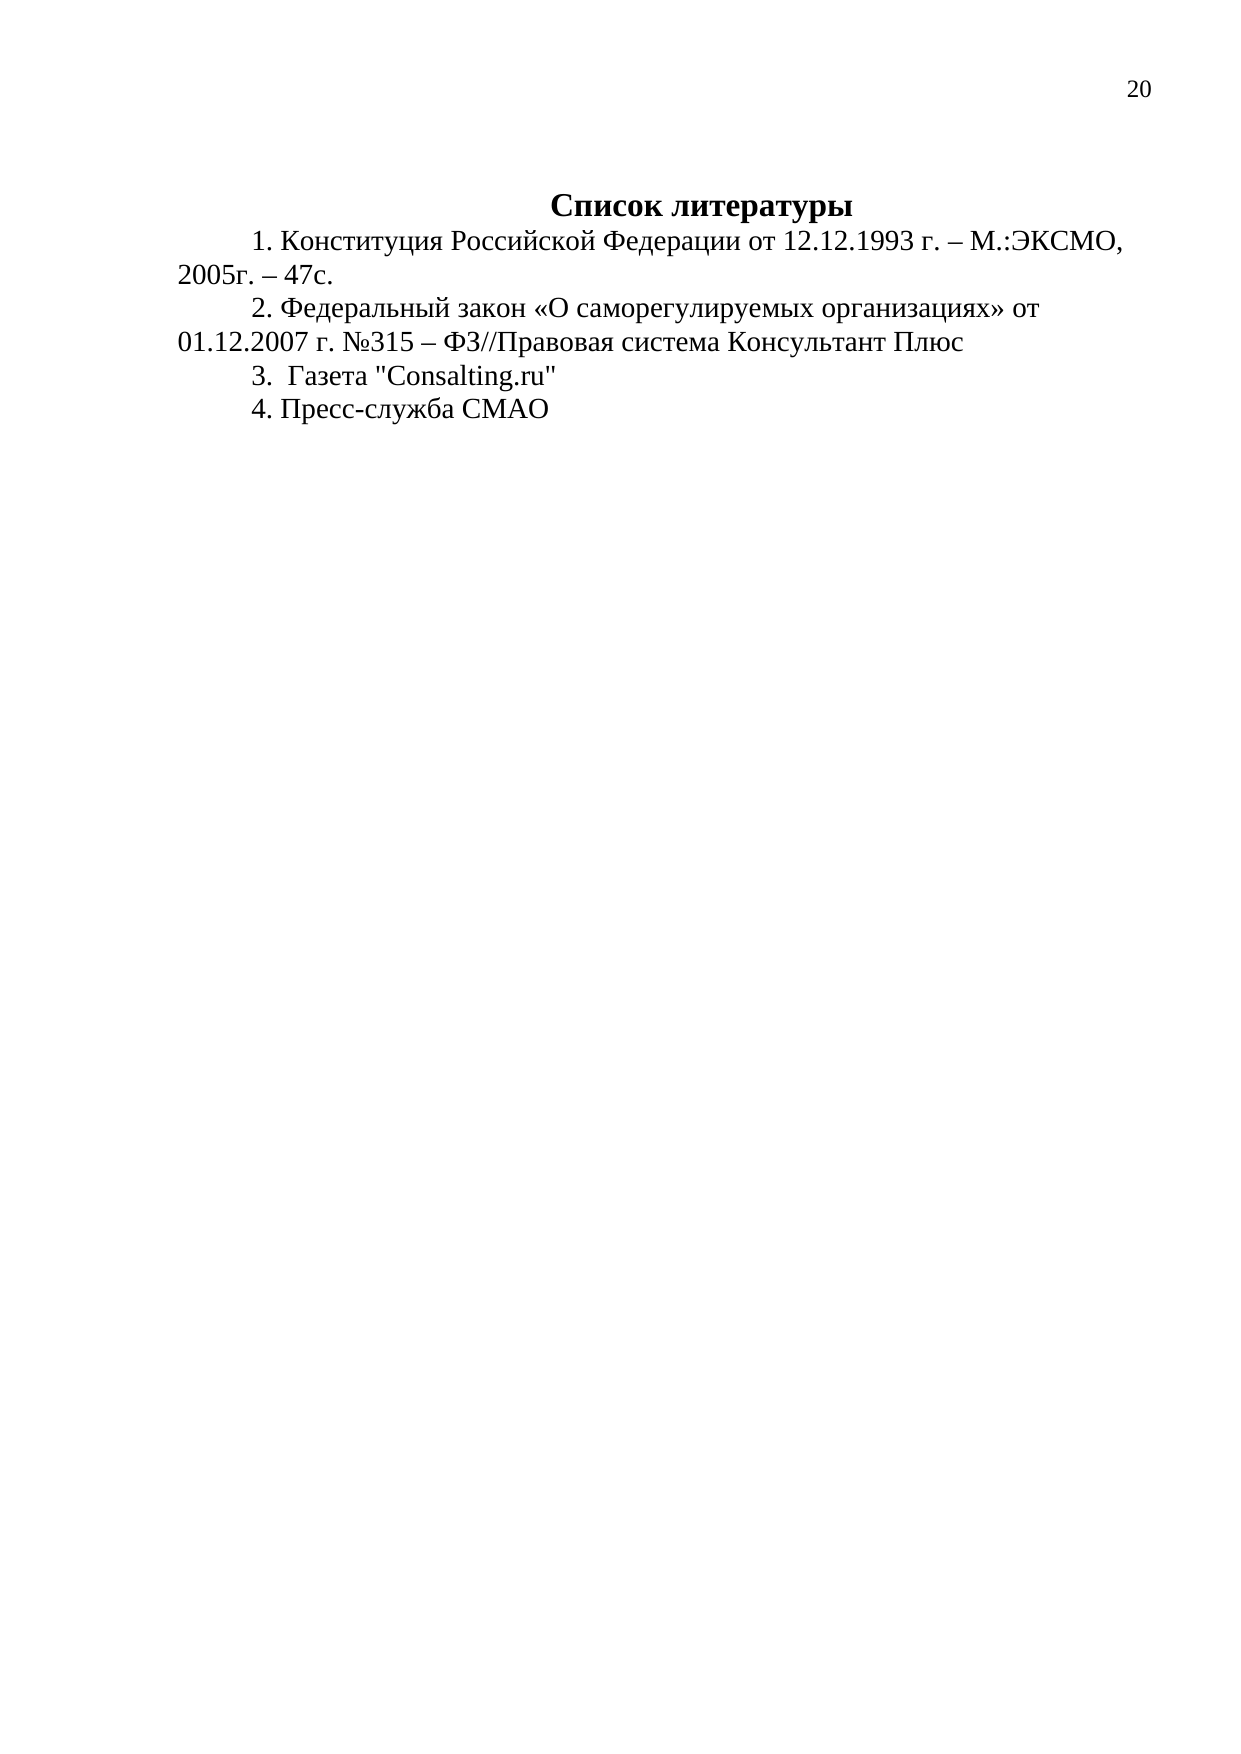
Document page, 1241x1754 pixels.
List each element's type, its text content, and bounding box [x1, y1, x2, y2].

text Список литературы [177, 185, 1152, 223]
text 2. Федеральный закон «О саморегулируемых организациях» от 01.12.2007 г. №315 – ФЗ//Правовая система Консультант Плюс [177, 291, 1152, 358]
text 3. Газета "Consalting.ru" [177, 358, 1152, 391]
text 1. Конституция Российской Федерации от 12.12.1993 г. – М.:ЭКСМО, 2005г. – 47с. [177, 223, 1152, 291]
text 4. Пресс-служба СМАО [177, 391, 1152, 425]
